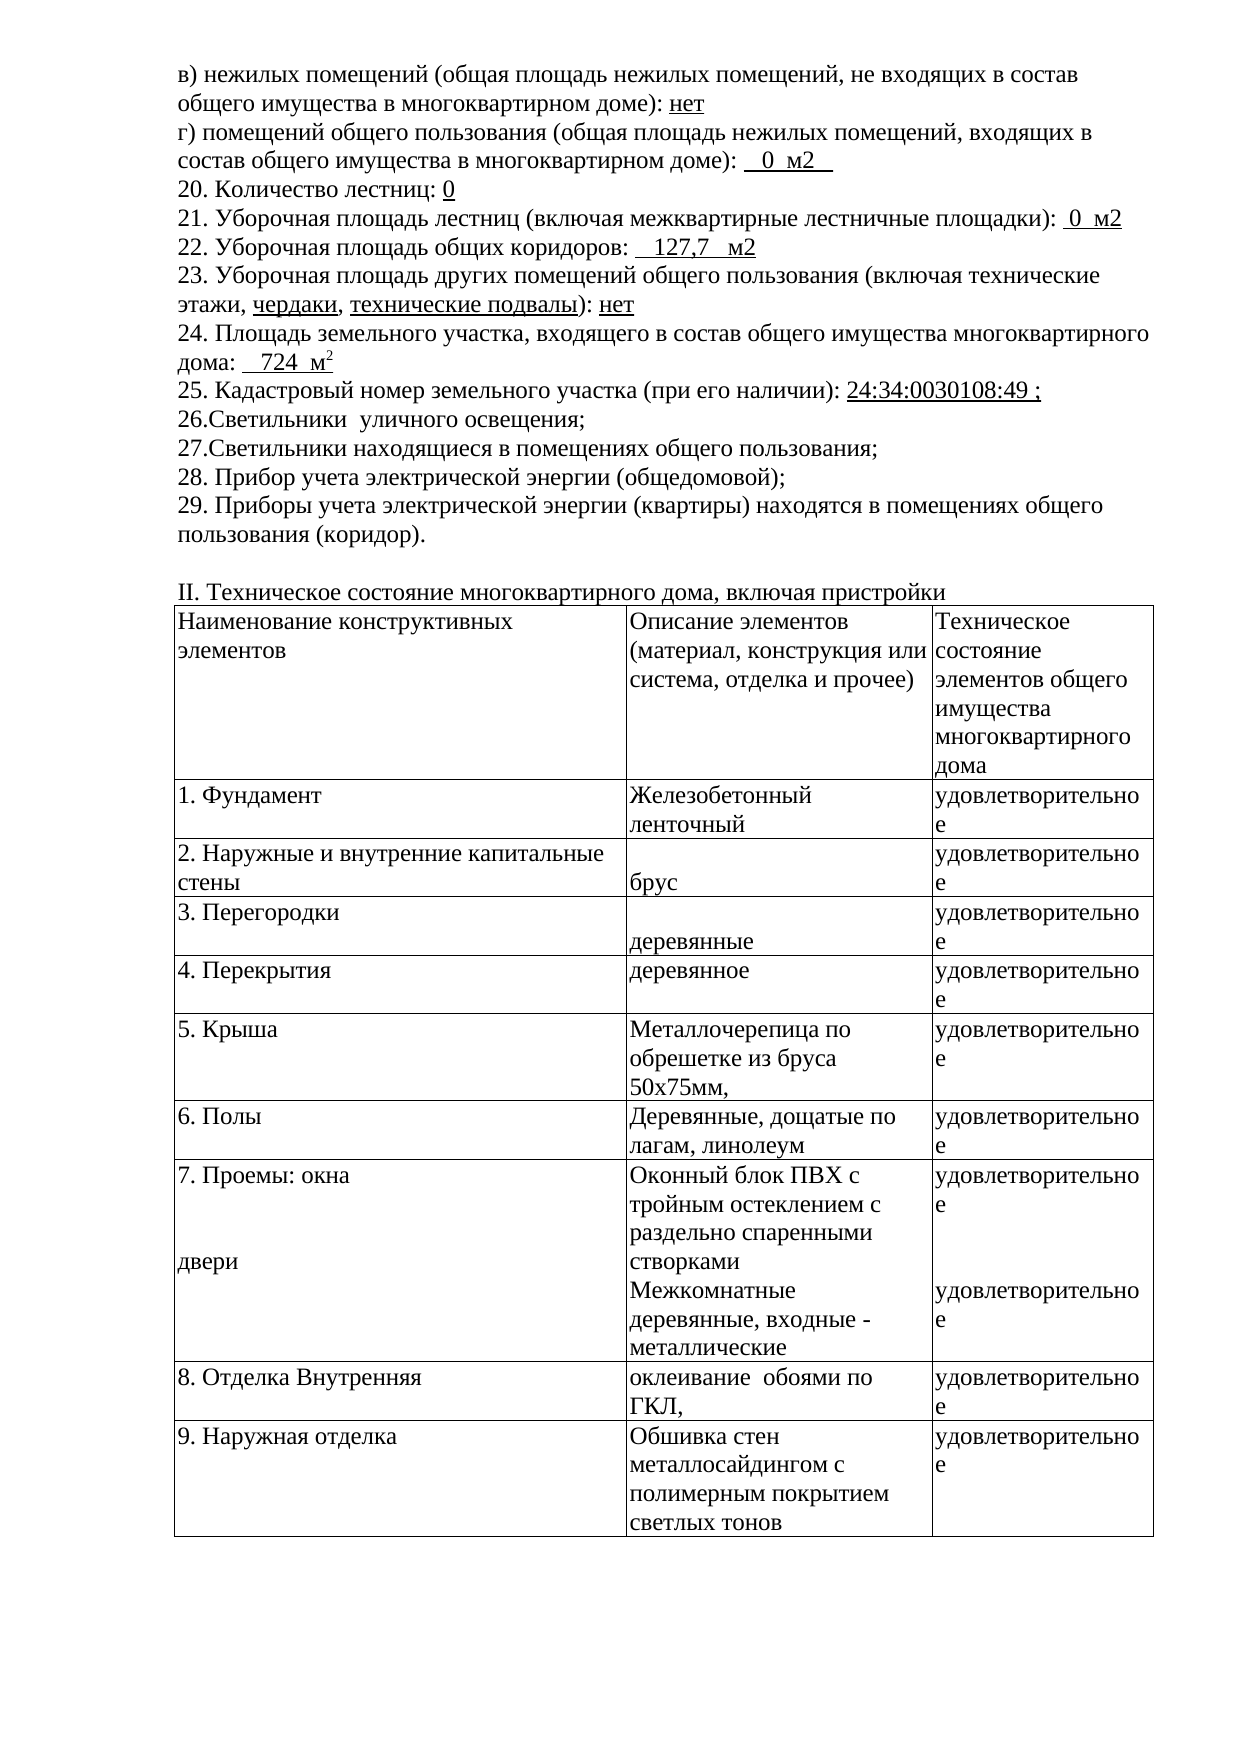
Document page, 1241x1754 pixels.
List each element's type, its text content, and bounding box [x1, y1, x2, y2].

table_cell 8. Отделка Внутренняя [175, 1362, 626, 1420]
table_cell удовлетворительное удовлетворительное [933, 1160, 1153, 1361]
table_header Описание элементов (материал, конструкция или система, отделка и прочее) [627, 606, 932, 779]
text 29. Приборы учета электрической энергии (квартиры) находятся в помещениях общего пользования (коридор). [177, 490, 1152, 548]
table_cell 4. Перекрытия [175, 956, 626, 1013]
table_cell 5. Крыша [175, 1014, 626, 1100]
text 24. Площадь земельного участка, входящего в состав общего имущества многоквартирного дома: 724 м2 [177, 318, 1152, 375]
text в) нежилых помещений (общая площадь нежилых помещений, не входящих в состав общего имущества в многоквартирном доме): нет [177, 59, 1152, 117]
text 23. Уборочная площадь других помещений общего пользования (включая технические этажи, чердаки, технические подвалы): нет [177, 260, 1152, 318]
table_cell удовлетворительное [933, 1014, 1153, 1100]
text 21. Уборочная площадь лестниц (включая межквартирные лестничные площадки): 0 м2 [177, 203, 1152, 232]
text 20. Количество лестниц: 0 [177, 174, 1152, 203]
text 28. Прибор учета электрической энергии (общедомовой); [177, 462, 1152, 490]
table_cell 9. Наружная отделка [175, 1421, 626, 1536]
text 26.Светильники уличного освещения; [177, 404, 1152, 433]
text 22. Уборочная площадь общих коридоров: 127,7 м2 [177, 232, 1152, 260]
text 25. Кадастровый номер земельного участка (при его наличии): 24:34:0030108:49 ; [177, 375, 1152, 404]
text 27.Светильники находящиеся в помещениях общего пользования; [177, 433, 1152, 462]
table_header Наименование конструктивных элементов [175, 606, 626, 779]
table_cell 3. Перегородки [175, 897, 626, 954]
table_cell 7. Проемы: окна двери [175, 1160, 626, 1361]
table_cell брус [627, 839, 932, 896]
text II. Техническое состояние многоквартирного дома, включая пристройки [177, 577, 1152, 605]
text г) помещений общего пользования (общая площадь нежилых помещений, входящих в состав общего имущества в многоквартирном доме): 0 м2 [177, 117, 1152, 174]
table_cell 1. Фундамент [175, 780, 626, 837]
table_cell деревянные [627, 897, 932, 954]
table_cell деревянное [627, 956, 932, 1013]
table_cell удовлетворительное [933, 1421, 1153, 1536]
